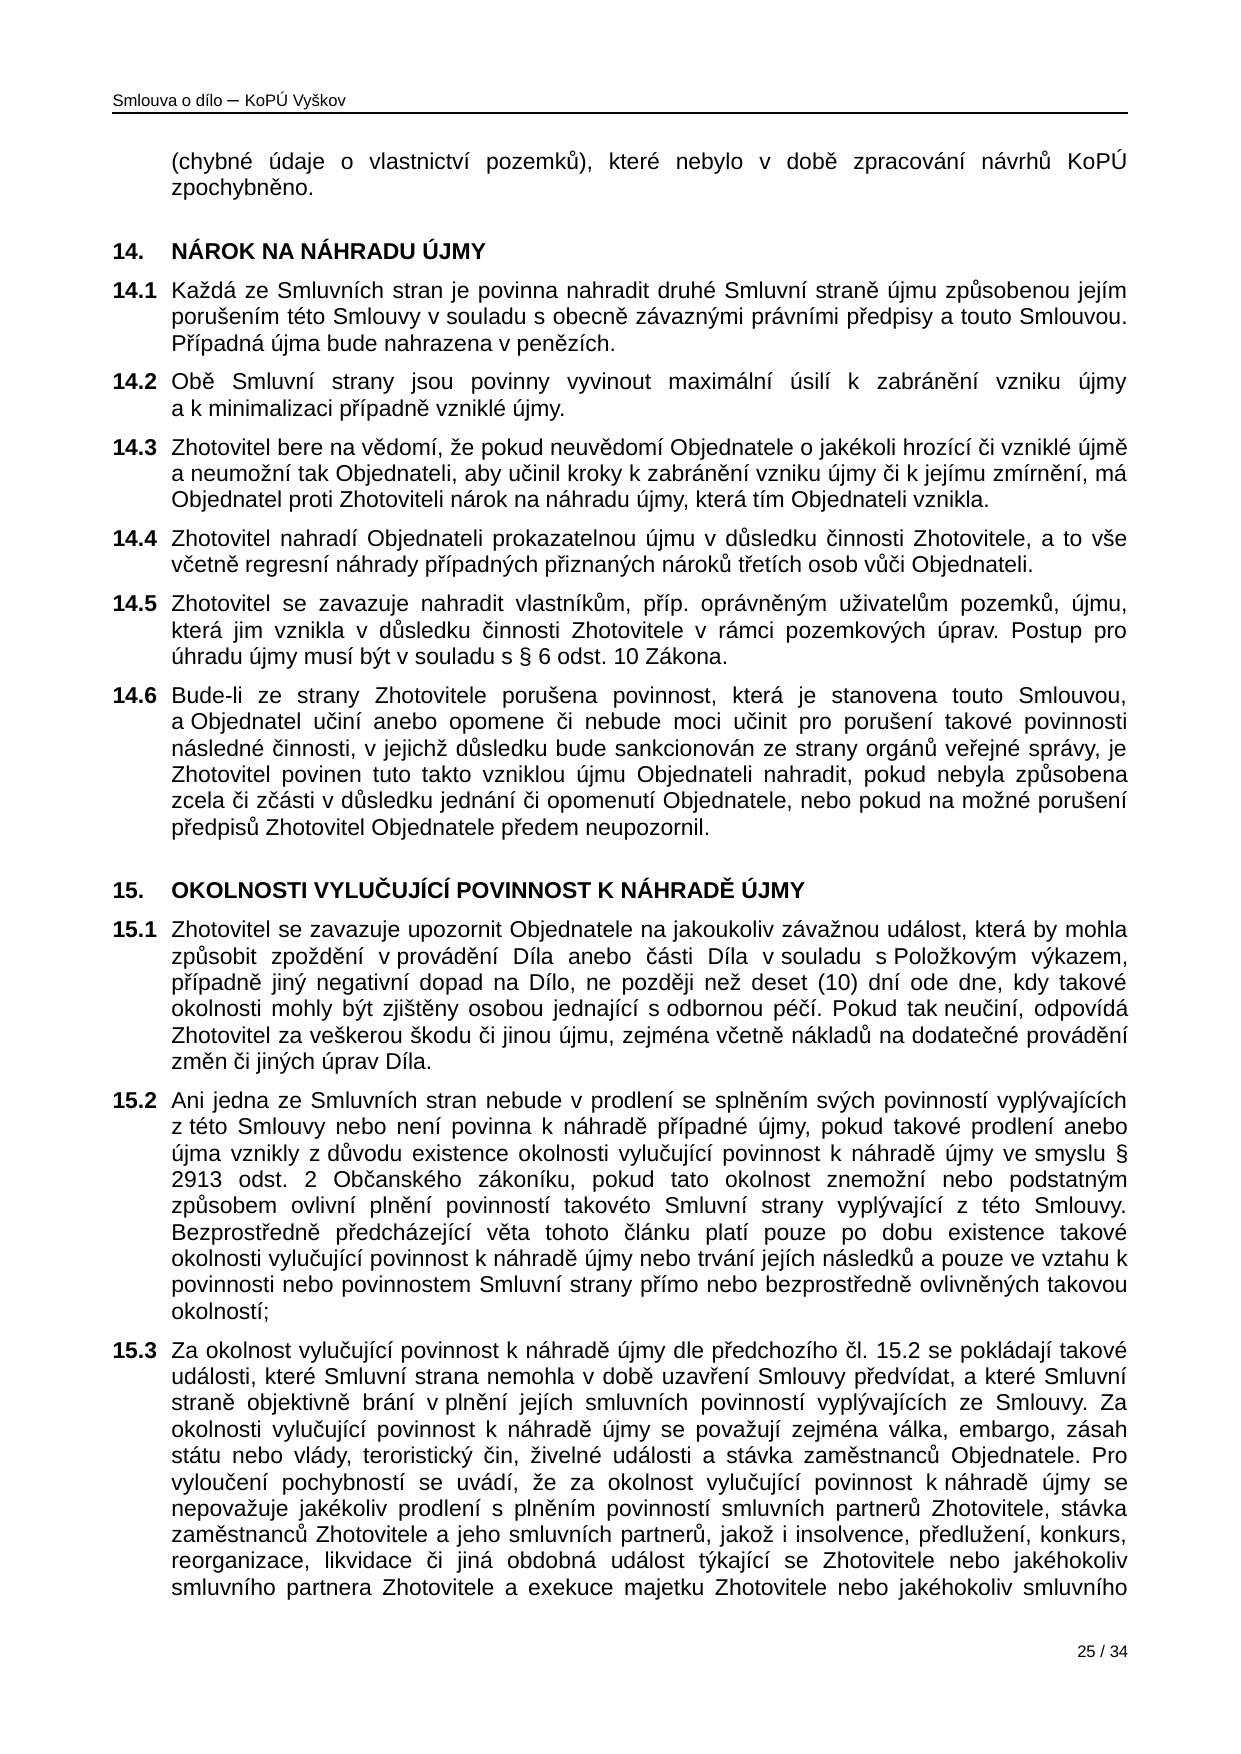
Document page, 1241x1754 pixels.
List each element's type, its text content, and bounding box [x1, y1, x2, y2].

text Okolnosti vylučující povinnost k náhradě újmy [112, 877, 1128, 904]
text Zhotovitel bere na vědomí, že pokud neuvědomí Objednatele o jakékoli hrozící či vzniklé újmě a neumožní tak Objednateli, aby učinil kroky k zabránění vzniku újmy či k jejímu zmírnění, má Objednatel proti Zhotoviteli nárok na náhradu újmy, která tím Objednateli vznikla. [112, 433, 1128, 513]
text Obě Smluvní strany jsou povinny vyvinout maximální úsilí k zabránění vzniku újmy a k minimalizaci případně vzniklé újmy. [112, 368, 1128, 421]
text Bude-li ze strany Zhotovitele porušena povinnost, která je stanovena touto Smlouvou, a Objednatel učiní anebo opomene či nebude moci učinit pro porušení takové povinnosti následné činnosti, v jejichž důsledku bude sankcionován ze strany orgánů veřejné správy, je Zhotovitel povinen tuto takto vzniklou újmu Objednateli nahradit, pokud nebyla způsobena zcela či zčásti v důsledku jednání či opomenutí Objednatele, nebo pokud na možné porušení předpisů Zhotovitel Objednatele předem neupozornil. [112, 682, 1128, 840]
text Nárok na náhradu újmy [112, 238, 1128, 264]
text Každá ze Smluvních stran je povinna nahradit druhé Smluvní straně újmu způsobenou jejím porušením této Smlouvy v souladu s obecně závaznými právními předpisy a touto Smlouvou. Případná újma bude nahrazena v penězích. [112, 277, 1128, 356]
text Zhotovitel se zavazuje upozornit Objednatele na jakoukoliv závažnou událost, která by mohla způsobit zpoždění v provádění Díla anebo části Díla v souladu s Položkovým výkazem, případně jiný negativní dopad na Dílo, ne později než deset (10) dní ode dne, kdy takové okolnosti mohly být zjištěny osobou jednající s odbornou péčí. Pokud tak neučiní, odpovídá Zhotovitel za veškerou škodu či jinou újmu, zejména včetně nákladů na dodatečné provádění změn či jiných úprav Díla. [112, 916, 1128, 1074]
text Ani jedna ze Smluvních stran nebude v prodlení se splněním svých povinností vyplývajících z této Smlouvy nebo není povinna k náhradě případné újmy, pokud takové prodlení anebo újma vznikly z důvodu existence okolnosti vylučující povinnost k náhradě újmy ve smyslu § 2913 odst. 2 Občanského zákoníku, pokud tato okolnost znemožní nebo podstatným způsobem ovlivní plnění povinností takovéto Smluvní strany vyplývající z této Smlouvy. Bezprostředně předcházející věta tohoto článku platí pouze po dobu existence takové okolnosti vylučující povinnost k náhradě újmy nebo trvání jejích následků a pouze ve vztahu k povinnosti nebo povinnostem Smluvní strany přímo nebo bezprostředně ovlivněných takovou okolností; [112, 1087, 1128, 1324]
text Zhotovitel nahradí Objednateli prokazatelnou újmu v důsledku činnosti Zhotovitele, a to vše včetně regresní náhrady případných přiznaných nároků třetích osob vůči Objednateli. [112, 525, 1128, 578]
text Zhotovitel se zavazuje nahradit vlastníkům, příp. oprávněným uživatelům pozemků, újmu, která jim vznikla v důsledku činnosti Zhotovitele v rámci pozemkových úprav. Postup pro úhradu újmy musí být v souladu s § 6 odst. 10 Zákona. [112, 590, 1128, 669]
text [112, 1337, 1128, 1600]
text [112, 148, 1128, 200]
